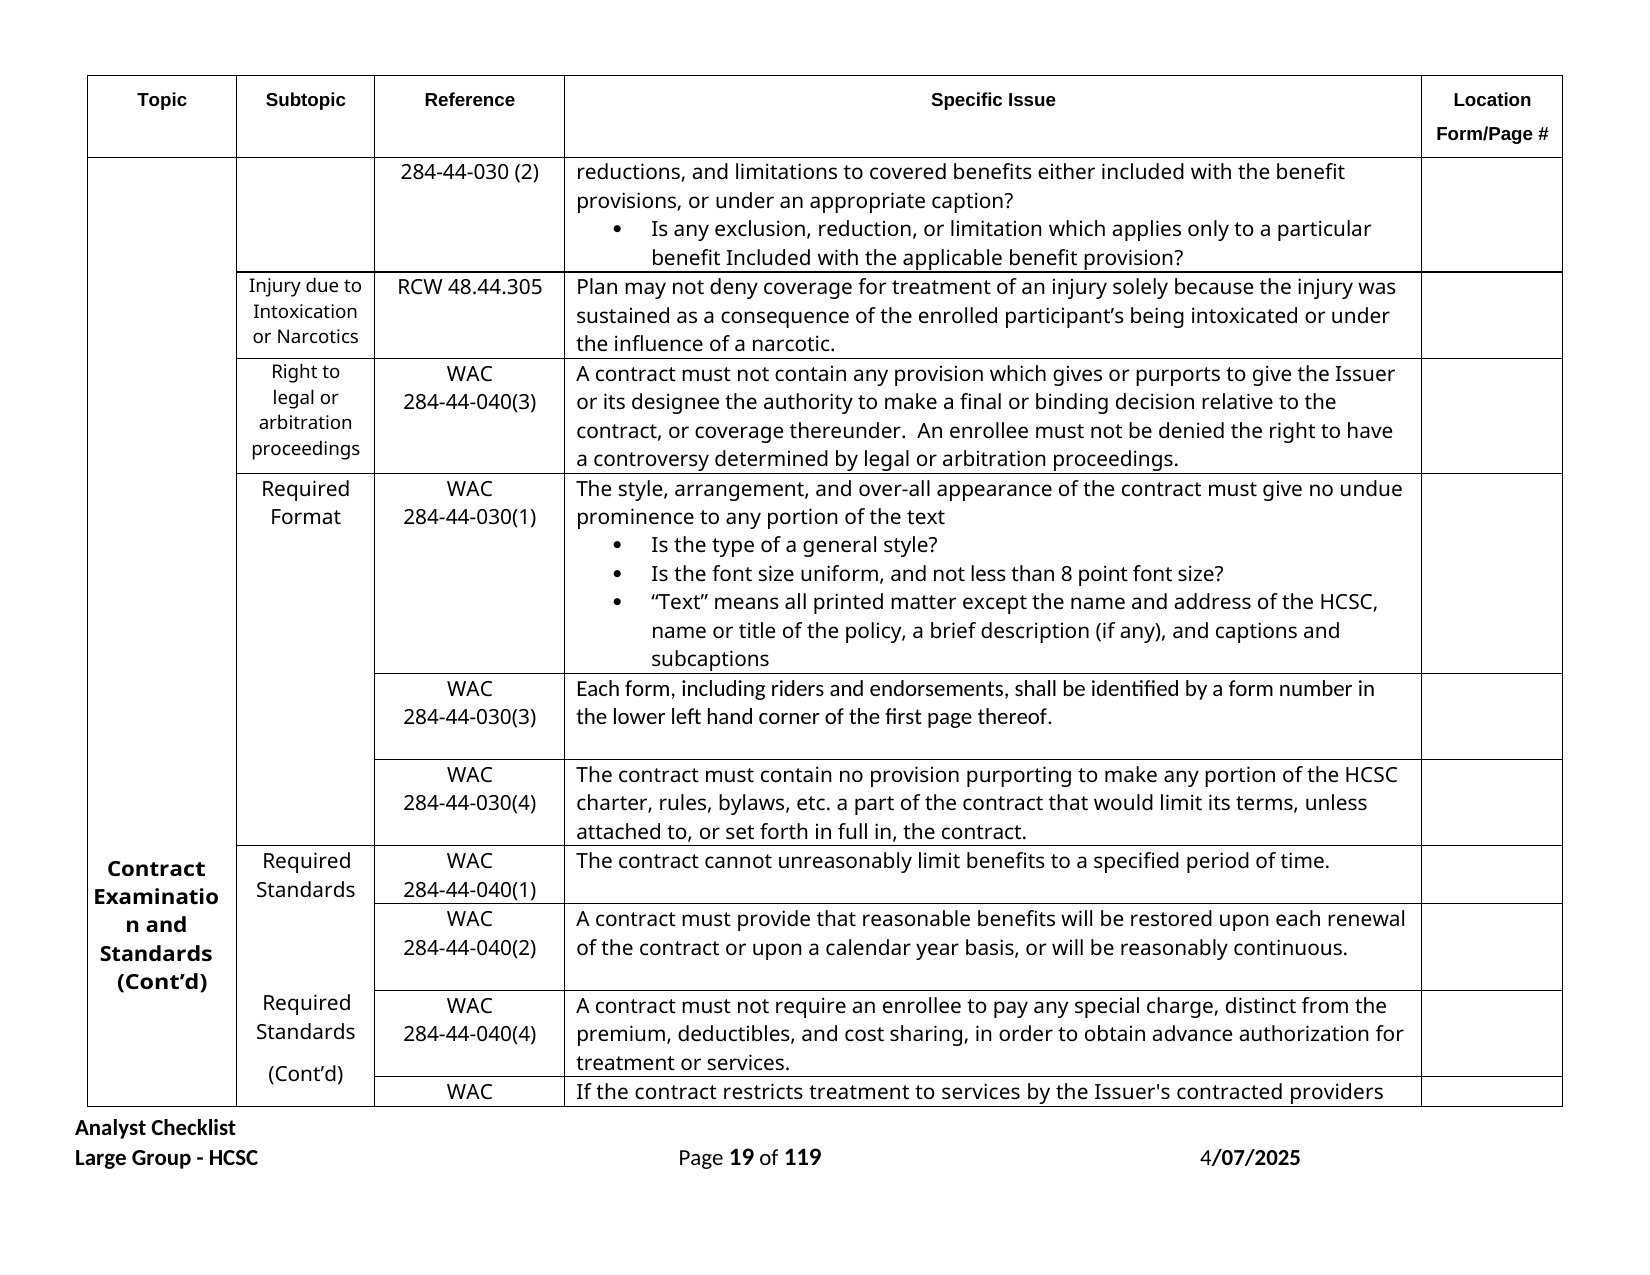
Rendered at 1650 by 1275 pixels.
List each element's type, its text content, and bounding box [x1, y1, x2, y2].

table_cell WAC 284-44-040(5) [375, 1077, 564, 1106]
table_cell Required Format [237, 474, 374, 845]
table_cell WAC 284-44-030(3) [375, 674, 564, 759]
table_cell Each form, including riders and endorsements, shall be identified by a form number in the lower left hand corner of the first page thereof. [565, 674, 1421, 759]
table_cell [1422, 158, 1562, 271]
table_cell Required Standards Required Standards (Cont’d) [237, 846, 374, 1106]
table_header Location Form/Page # [1422, 76, 1562, 157]
table_cell WAC 284-44-030(1) [375, 474, 564, 673]
table_cell A contract must provide that reasonable benefits will be restored upon each renewal of the contract or upon a calendar year basis, or will be reasonably continuous. [565, 904, 1421, 990]
table_cell WAC 284-44-040(3) [375, 359, 564, 473]
table_header Topic [88, 76, 236, 157]
table_cell RCW 48.44.305 [375, 273, 564, 358]
table_cell WAC 284-44-040(1) [375, 846, 564, 903]
table_header Specific Issue [565, 76, 1421, 157]
table_cell WAC 284-44-030 (2) [375, 158, 564, 271]
table_cell [1422, 991, 1562, 1076]
table_cell [1422, 674, 1562, 759]
table_cell [1422, 359, 1562, 473]
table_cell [565, 158, 1421, 271]
table_cell A contract must not contain any provision which gives or purports to give the Issuer or its designee the authority to make a final or binding decision relative to the contract, or coverage thereunder. An enrollee must not be denied the right to have a controversy determined by legal or arbitration proceedings. [565, 359, 1421, 473]
table_cell WAC 284-44-040(4) [375, 991, 564, 1076]
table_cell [565, 1077, 1421, 1106]
table_cell [1422, 273, 1562, 358]
table_cell WAC 284-44-030(4) [375, 760, 564, 845]
table_cell WAC 284-44-040(2) [375, 904, 564, 990]
table_cell Injury due to Intoxication or Narcotics [237, 273, 374, 358]
table_cell [1422, 760, 1562, 845]
table_cell Right to legal or arbitration proceedings [237, 359, 374, 473]
table_cell The contract cannot unreasonably limit benefits to a specified period of time. [565, 846, 1421, 903]
table_cell Plan may not deny coverage for treatment of an injury solely because the injury was sustained as a consequence of the enrolled participant’s being intoxicated or under the influence of a narcotic. [565, 273, 1421, 358]
table_header Subtopic [237, 76, 374, 157]
table_cell [1422, 846, 1562, 903]
table_cell [1422, 904, 1562, 990]
table_cell [1422, 474, 1562, 673]
table_header Reference [375, 76, 564, 157]
table_cell A contract must not require an enrollee to pay any special charge, distinct from the premium, deductibles, and cost sharing, in order to obtain advance authorization for treatment or services. [565, 991, 1421, 1076]
table_cell [1422, 1077, 1562, 1106]
table_cell The style, arrangement, and over-all appearance of the contract must give no undue prominence to any portion of the text Is the type of a general style? Is the font size uniform, and not less than 8 point font size? “Text” means all printed matter except the name and address of the HCSC, name or title of the policy, a brief description (if any), and captions and subcaptions [565, 474, 1421, 673]
table_cell The contract must contain no provision purporting to make any portion of the HCSC charter, rules, bylaws, etc. a part of the contract that would limit its terms, unless attached to, or set forth in full in, the contract. [565, 760, 1421, 845]
table_cell [237, 158, 374, 271]
